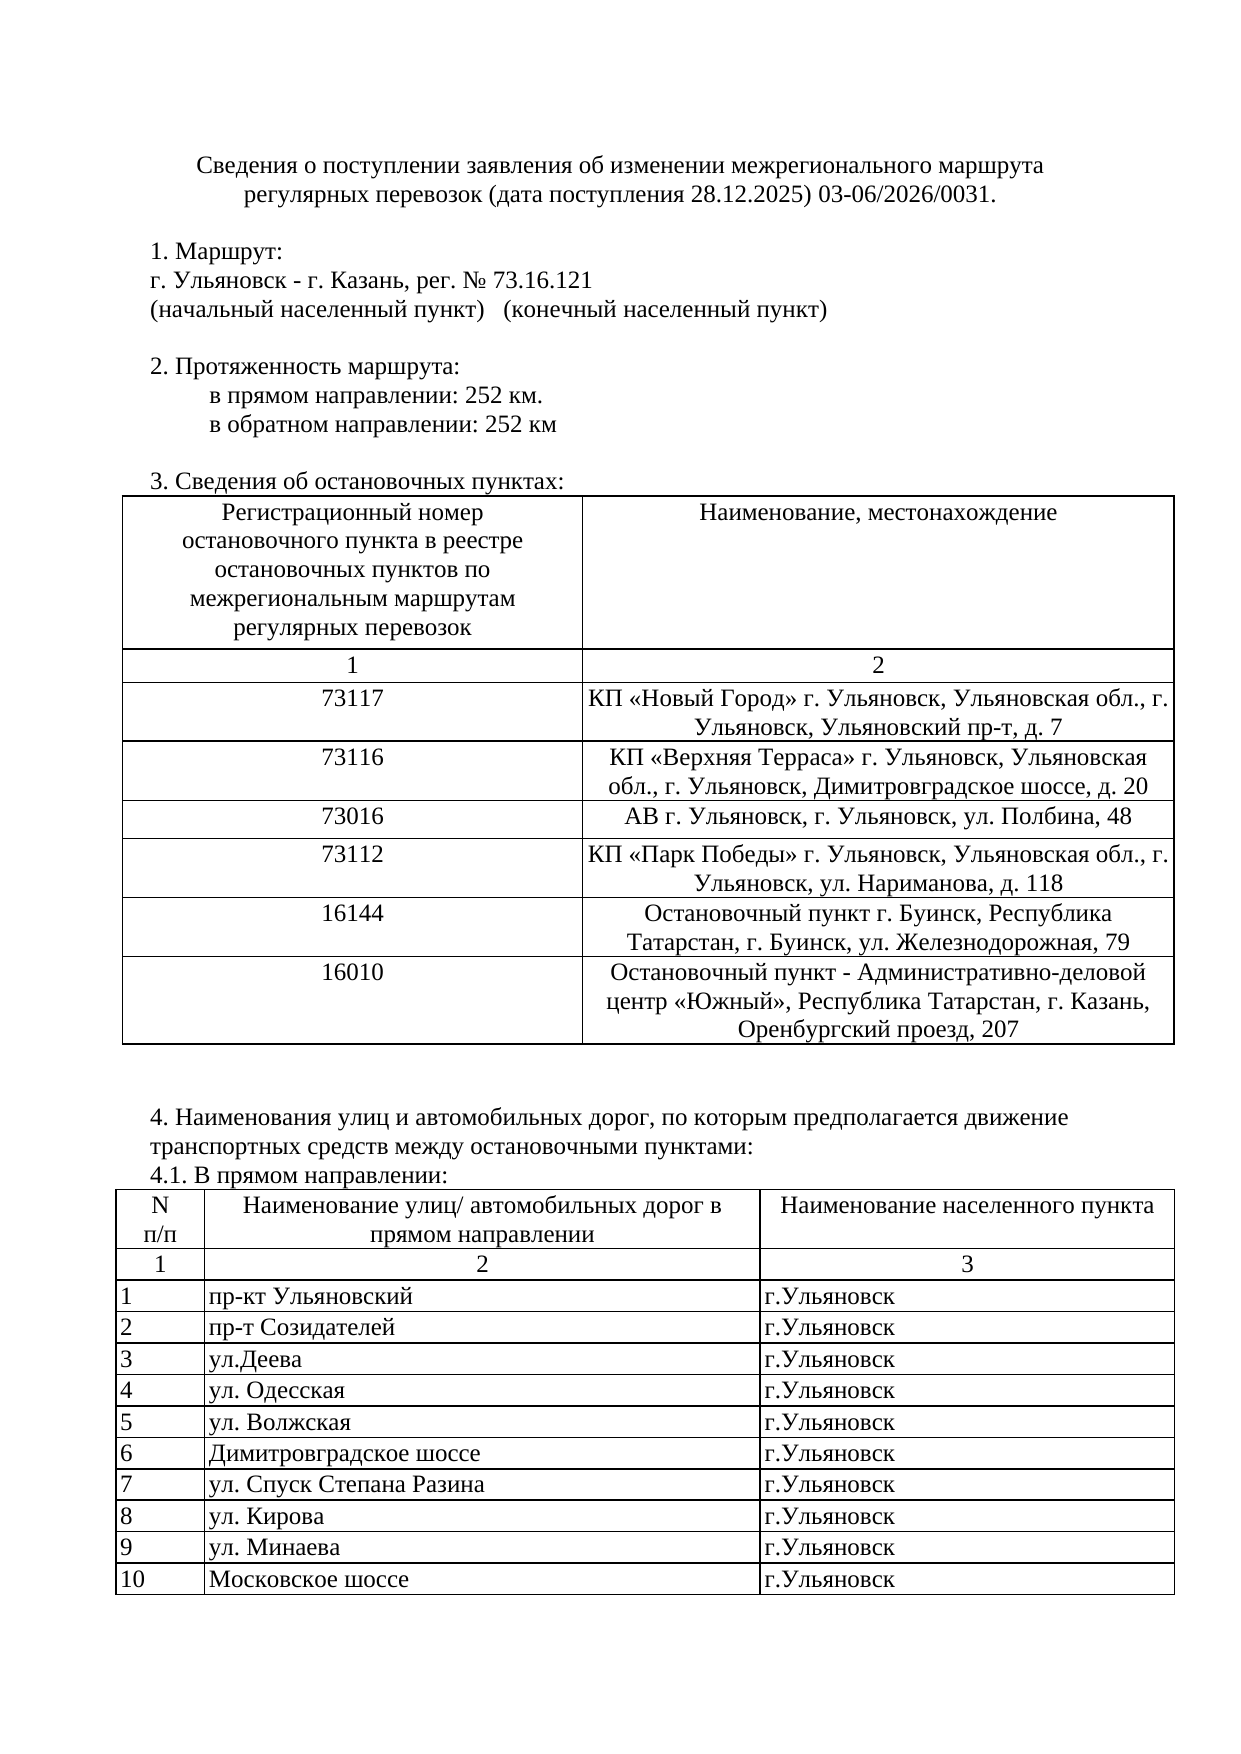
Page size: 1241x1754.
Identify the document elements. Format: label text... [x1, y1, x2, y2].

table_cell 73116 [123, 742, 582, 799]
table_cell ул. Кирова [205, 1501, 759, 1531]
table_cell КП «Новый Город» г. Ульяновск, Ульяновская обл., г. Ульяновск, Ульяновский пр-т, д. 7 [583, 683, 1173, 740]
table_cell 2 [583, 650, 1173, 681]
table_cell 73112 [123, 839, 582, 896]
table_cell 5 [117, 1407, 204, 1436]
table_cell г.Ульяновск [761, 1532, 1174, 1562]
text в прямом направлении: 252 км. [150, 380, 1090, 409]
table_cell 3 [761, 1249, 1174, 1279]
table_cell 16010 [123, 957, 582, 1043]
table_cell ул.Деева [205, 1344, 759, 1373]
table_cell 10 [117, 1564, 204, 1594]
text 4. Наименования улиц и автомобильных дорог, по которым предполагается движение транспортных средств между остановочными пунктами: [150, 1102, 1090, 1160]
table_cell Остановочный пункт г. Буинск, Республика Татарстан, г. Буинск, ул. Железнодорожная, 79 [583, 898, 1173, 956]
table_header Регистрационный номер остановочного пункта в реестре остановочных пунктов по межрегиональным маршрутам регулярных перевозок [123, 497, 582, 648]
table_cell 1 [117, 1249, 204, 1279]
table_header N п/п [117, 1190, 204, 1248]
table_header Наименование населенного пункта [761, 1190, 1174, 1248]
text 3. Сведения об остановочных пунктах: [150, 466, 1090, 495]
table_cell 7 [117, 1470, 204, 1499]
table_cell ул. Спуск Степана Разина [205, 1470, 759, 1499]
table_cell г.Ульяновск [761, 1344, 1174, 1373]
table_cell г.Ульяновск [761, 1470, 1174, 1499]
table_cell ул. Минаева [205, 1532, 759, 1562]
table_cell Московское шоссе [205, 1564, 759, 1594]
text 2. Протяженность маршрута: [150, 351, 1090, 380]
text г. Ульяновск - г. Казань, рег. № 73.16.121 [150, 265, 1090, 294]
text в обратном направлении: 252 км [150, 409, 1090, 437]
table_cell г.Ульяновск [761, 1375, 1174, 1405]
table_cell г.Ульяновск [761, 1438, 1174, 1468]
text Сведения о поступлении заявления об изменении межрегионального маршрута регулярных перевозок (дата поступления 28.12.2025) 03-06/2026/0031. [150, 150, 1090, 207]
table_cell 6 [117, 1438, 204, 1468]
table_cell г.Ульяновск [761, 1281, 1174, 1311]
table_cell Димитровградское шоссе [205, 1438, 759, 1468]
table_cell пр-кт Ульяновский [205, 1281, 759, 1311]
table_cell КП «Парк Победы» г. Ульяновск, Ульяновская обл., г. Ульяновск, ул. Нариманова, д. 118 [583, 839, 1173, 896]
table_cell Остановочный пункт - Административно-деловой центр «Южный», Республика Татарстан, г. Казань, Оренбургский проезд, 207 [583, 957, 1173, 1043]
table_cell пр-т Созидателей [205, 1312, 759, 1342]
table_cell КП «Верхняя Терраса» г. Ульяновск, Ульяновская обл., г. Ульяновск, Димитровградское шоссе, д. 20 [583, 742, 1173, 799]
table_header Наименование, местонахождение [583, 497, 1173, 648]
table_cell 16144 [123, 898, 582, 956]
table_cell г.Ульяновск [761, 1407, 1174, 1436]
table_cell 73117 [123, 683, 582, 740]
table_cell 9 [117, 1532, 204, 1562]
table_cell г.Ульяновск [761, 1564, 1174, 1594]
text 1. Маршрут: [150, 236, 1090, 265]
text 4.1. В прямом направлении: [150, 1160, 1090, 1189]
table_cell 1 [117, 1281, 204, 1311]
table_cell 1 [123, 650, 582, 681]
table_cell г.Ульяновск [761, 1312, 1174, 1342]
table_cell г.Ульяновск [761, 1501, 1174, 1531]
table_cell 8 [117, 1501, 204, 1531]
table_cell АВ г. Ульяновск, г. Ульяновск, ул. Полбина, 48 [583, 801, 1173, 837]
table_cell 2 [117, 1312, 204, 1342]
table_cell 2 [205, 1249, 759, 1279]
table_header Наименование улиц/ автомобильных дорог в прямом направлении [205, 1190, 759, 1248]
table_cell 4 [117, 1375, 204, 1405]
table_cell ул. Волжская [205, 1407, 759, 1436]
table_cell 3 [117, 1344, 204, 1373]
table_cell ул. Одесская [205, 1375, 759, 1405]
text (начальный населенный пункт) (конечный населенный пункт) [150, 294, 1090, 322]
table_cell 73016 [123, 801, 582, 837]
